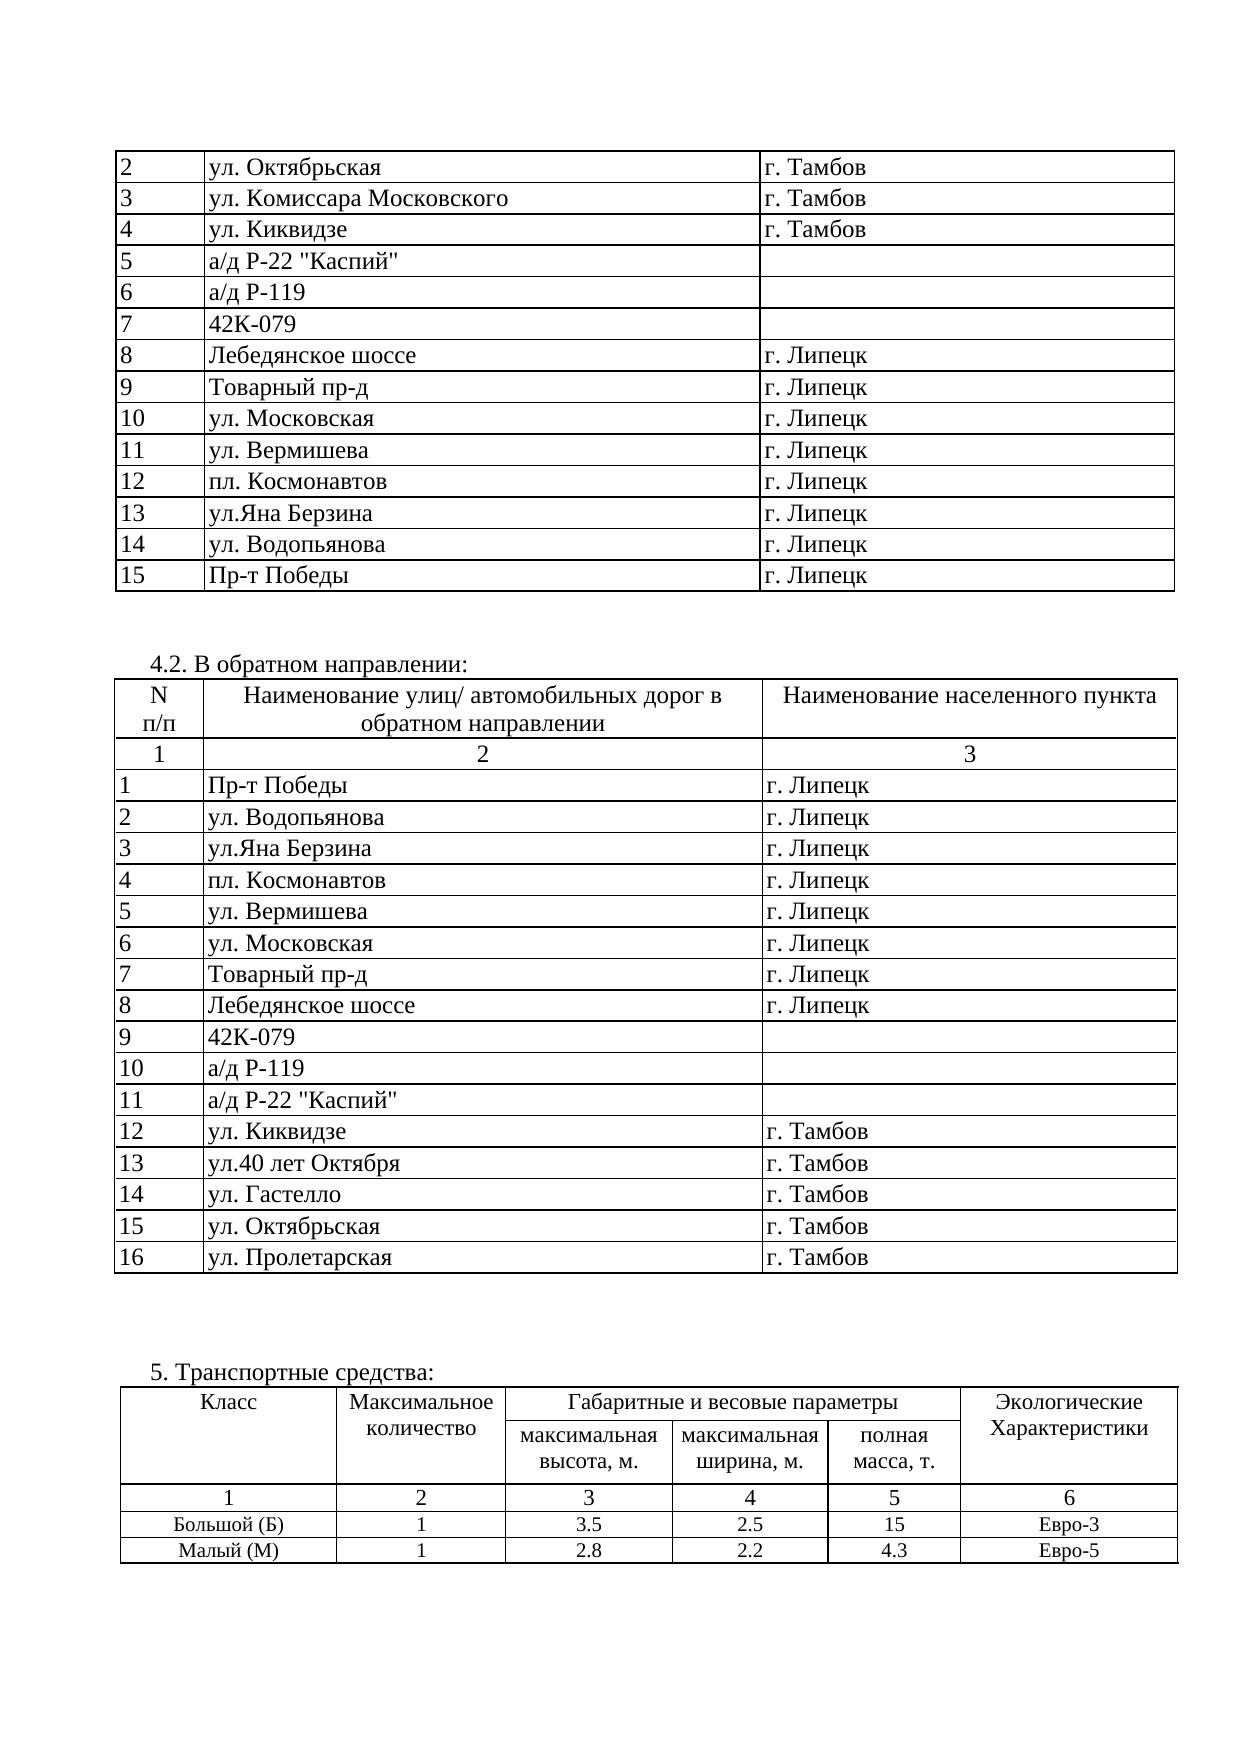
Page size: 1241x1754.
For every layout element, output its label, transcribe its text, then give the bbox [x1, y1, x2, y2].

table_cell 14 [117, 529, 204, 559]
table_cell 2 [115, 801, 203, 832]
table_cell ул. Московская [205, 403, 759, 433]
table_cell г. Липецк [761, 561, 1174, 590]
table_cell 16 [115, 1242, 203, 1272]
table_cell 1 [115, 770, 203, 800]
text 5. Транспортные средства: [150, 1357, 1090, 1386]
table_cell а/д Р-22 "Каспий" [204, 1085, 762, 1115]
table_cell г. Липецк [761, 435, 1174, 464]
table_cell Пр-т Победы [204, 770, 762, 800]
table_cell г. Тамбов [761, 152, 1174, 181]
table_cell 11 [115, 1084, 203, 1115]
table_cell пл. Космонавтов [204, 865, 762, 894]
table_cell Товарный пр-д [205, 372, 759, 402]
table_cell ул. Водопьянова [205, 529, 759, 559]
table_cell ул. Киквидзе [205, 215, 759, 244]
table_cell ул.40 лет Октября [204, 1148, 762, 1178]
table_cell 1 [337, 1512, 505, 1536]
table_cell г. Липецк [761, 340, 1174, 370]
table_cell [763, 1052, 1177, 1083]
table_cell 3 [506, 1485, 672, 1511]
table_cell полная масса, т. [829, 1421, 960, 1483]
table_cell Товарный пр-д [204, 959, 762, 989]
table_cell 7 [115, 959, 203, 989]
table_cell 3 [115, 833, 203, 863]
table_cell г. Липецк [763, 958, 1177, 989]
table_cell г. Липецк [763, 989, 1177, 1020]
table_cell 3.5 [506, 1512, 672, 1536]
table_cell [761, 309, 1174, 339]
table_cell 10 [117, 403, 204, 433]
table_cell 12 [117, 466, 204, 496]
table_cell 3 [117, 183, 204, 213]
table_header Наименование улиц/ автомобильных дорог в обратном направлении [204, 680, 762, 737]
table_cell 4 [115, 864, 203, 894]
table_cell 15 [829, 1512, 960, 1536]
table_cell 4 [117, 215, 204, 244]
table_cell пл. Космонавтов [205, 466, 759, 496]
table_cell 9 [117, 372, 204, 402]
table_header N п/п [115, 680, 203, 737]
table_cell 1 [121, 1485, 336, 1511]
table_cell 4.3 [829, 1538, 960, 1562]
table_cell г. Липецк [763, 832, 1177, 863]
table_cell 8 [115, 990, 203, 1020]
table_header Класс [121, 1388, 336, 1483]
table_header Максимальное количество [337, 1388, 505, 1483]
table_cell Евро-3 [961, 1512, 1177, 1536]
table_cell ул. Октябрьская [204, 1211, 762, 1241]
table_cell г. Тамбов [763, 1178, 1177, 1209]
table_cell ул. Вермишева [205, 435, 759, 464]
table_cell г. Липецк [763, 769, 1177, 800]
table_cell 2 [117, 152, 204, 181]
table_cell г. Липецк [761, 403, 1174, 433]
table_cell 2.8 [506, 1538, 672, 1562]
table_cell 1 [337, 1538, 505, 1562]
table_cell 4 [673, 1485, 827, 1511]
table_cell г. Липецк [761, 529, 1174, 559]
table_cell [761, 246, 1174, 276]
table_cell Лебедянское шоссе [204, 991, 762, 1020]
table_cell ул.Яна Берзина [205, 498, 759, 527]
table_cell 42К-079 [204, 1022, 762, 1052]
table_header Габаритные и весовые параметры [506, 1388, 960, 1419]
table_cell г. Липецк [761, 372, 1174, 402]
table_cell 8 [117, 340, 204, 370]
table_cell ул. Гастелло [204, 1179, 762, 1209]
table_cell Евро-5 [961, 1538, 1177, 1562]
table_cell г. Липецк [763, 800, 1177, 832]
table_cell 2.2 [673, 1538, 827, 1562]
table_cell а/д Р-22 "Каспий" [205, 246, 759, 276]
table_cell 2 [337, 1485, 505, 1511]
table_cell ул. Вермишева [204, 896, 762, 926]
table_cell Пр-т Победы [205, 561, 759, 590]
table_cell г. Тамбов [763, 1146, 1177, 1178]
table_cell 5 [117, 246, 204, 276]
table_cell [763, 1020, 1177, 1052]
table_cell г. Тамбов [761, 215, 1174, 244]
table_cell г. Тамбов [763, 1209, 1177, 1241]
table_cell 6 [115, 927, 203, 957]
table_cell 9 [115, 1021, 203, 1052]
table_cell 2 [204, 739, 762, 769]
table_header Наименование населенного пункта [763, 680, 1177, 737]
table_cell ул. Киквидзе [204, 1116, 762, 1146]
table_cell 10 [115, 1053, 203, 1083]
table_cell максимальная высота, м. [506, 1421, 672, 1483]
table_cell ул. Октябрьская [205, 152, 759, 181]
table_cell г. Липецк [761, 498, 1174, 527]
table_cell [761, 277, 1174, 307]
table_cell г. Тамбов [763, 1115, 1177, 1146]
table_cell максимальная ширина, м. [673, 1421, 827, 1483]
table_cell 5 [829, 1485, 960, 1511]
table_cell 1 [115, 738, 203, 769]
table_cell ул. Пролетарская [204, 1242, 762, 1272]
table_cell 12 [115, 1116, 203, 1146]
table_header Экологические Характеристики [961, 1388, 1177, 1483]
table_cell г. Липецк [763, 863, 1177, 894]
table_cell 42К-079 [205, 309, 759, 339]
table_cell Большой (Б) [121, 1512, 336, 1536]
table_cell 6 [961, 1485, 1177, 1511]
table_cell 2.5 [673, 1512, 827, 1536]
table_cell [763, 1083, 1177, 1115]
table_cell г. Тамбов [763, 1241, 1177, 1272]
table_cell г. Липецк [761, 466, 1174, 496]
table_cell ул. Комиссара Московского [205, 183, 759, 213]
table_cell г. Липецк [763, 926, 1177, 957]
table_cell 14 [115, 1179, 203, 1209]
table_cell 13 [117, 498, 204, 527]
table_cell 13 [115, 1147, 203, 1178]
table_cell 6 [117, 277, 204, 307]
table_cell Малый (М) [121, 1538, 336, 1562]
table_cell г. Липецк [763, 895, 1177, 926]
table_cell 7 [117, 309, 204, 339]
table_cell г. Тамбов [761, 183, 1174, 213]
table_cell 3 [763, 737, 1177, 769]
table_cell 15 [117, 561, 204, 590]
table_cell ул.Яна Берзина [204, 833, 762, 863]
table_cell 5 [115, 896, 203, 926]
table_cell 15 [115, 1210, 203, 1241]
table_cell ул. Водопьянова [204, 802, 762, 832]
table_cell а/д Р-119 [205, 277, 759, 307]
table_cell Лебедянское шоссе [205, 340, 759, 370]
table_cell а/д Р-119 [204, 1053, 762, 1083]
table_cell 11 [117, 435, 204, 464]
table_cell ул. Московская [204, 928, 762, 957]
text 4.2. В обратном направлении: [150, 649, 1090, 678]
